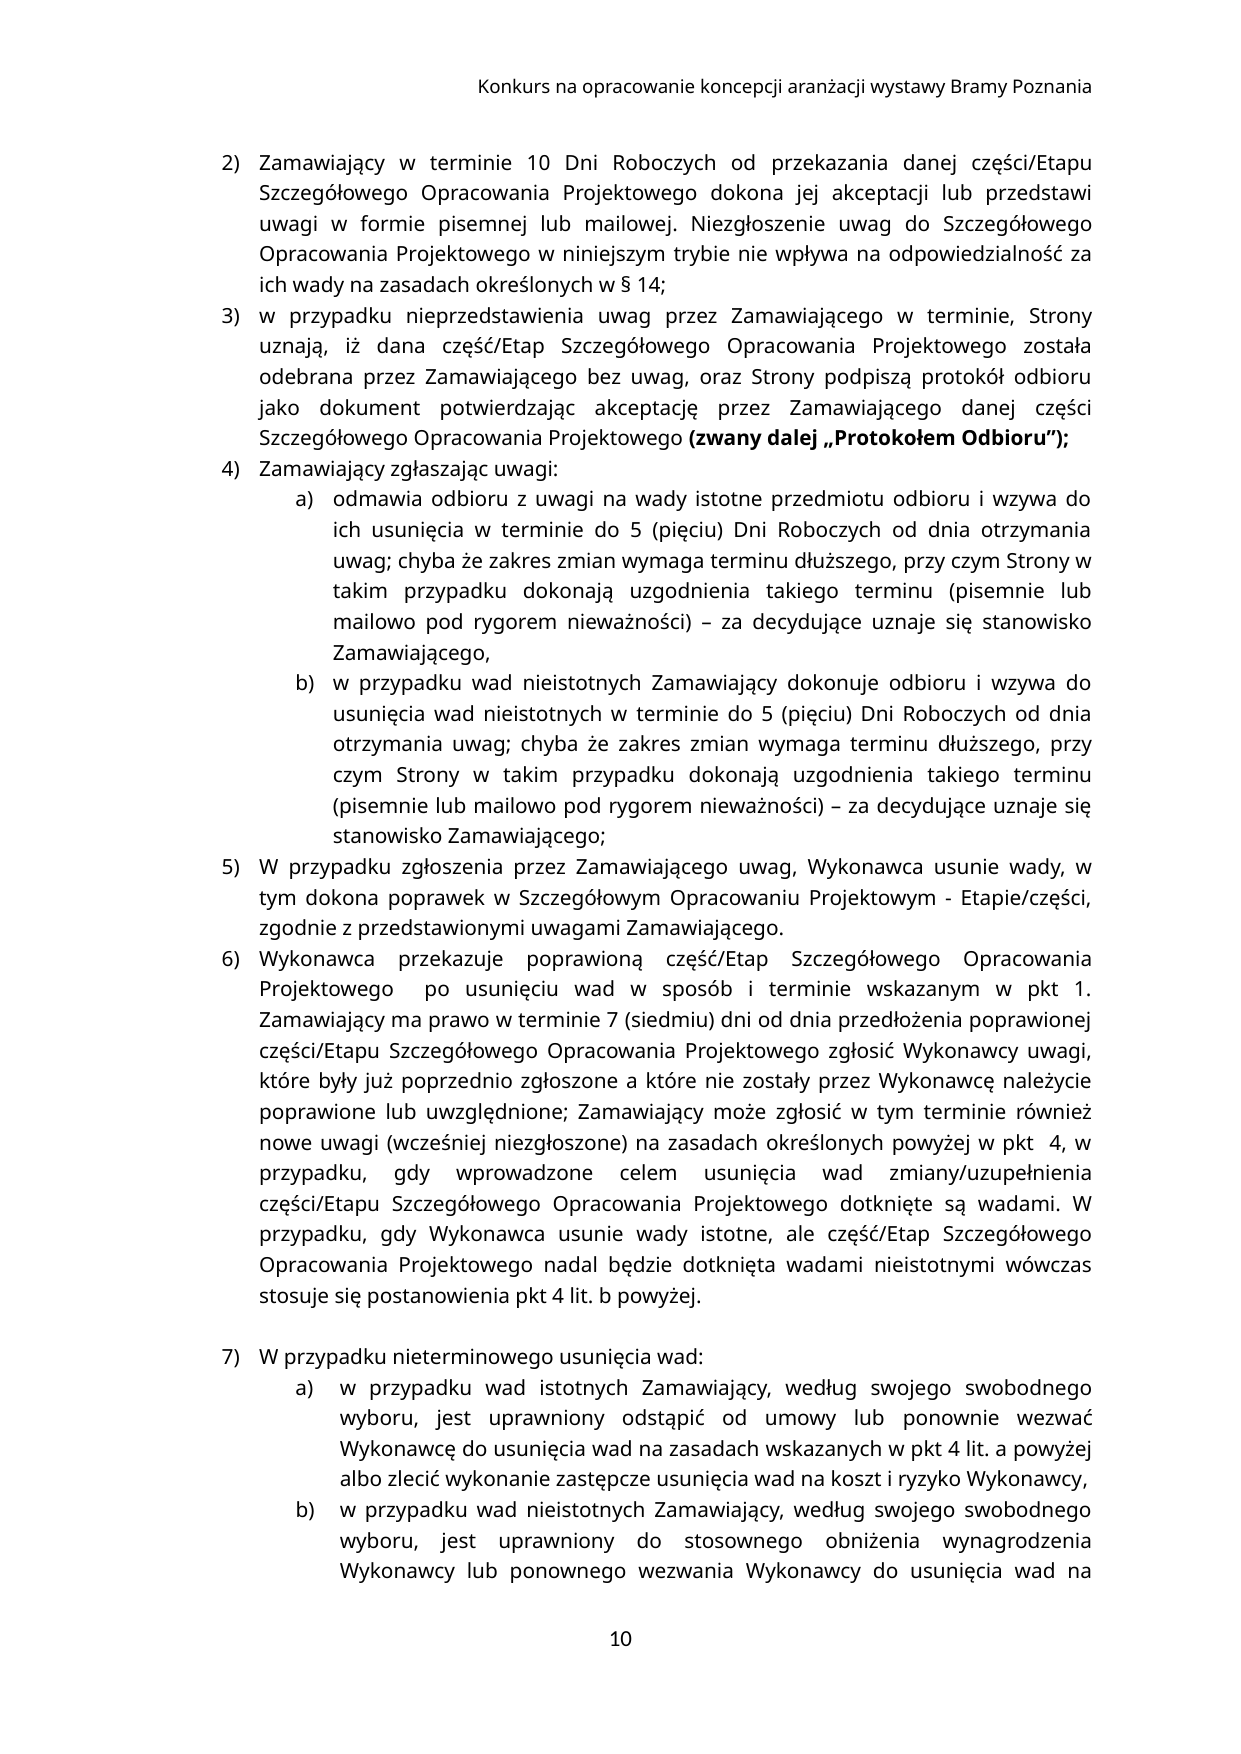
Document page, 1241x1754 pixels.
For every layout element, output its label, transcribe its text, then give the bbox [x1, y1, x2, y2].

list w przypadku nieprzedstawienia uwag przez Zamawiającego w terminie, Strony uznają, iż dana część/Etap Szczegółowego Opracowania Projektowego została odebrana przez Zamawiającego bez uwag, oraz Strony podpiszą protokół odbioru jako dokument potwierdzając akceptację przez Zamawiającego danej części Szczegółowego Opracowania Projektowego (zwany dalej „Protokołem Odbioru”); [221, 301, 1093, 452]
list odmawia odbioru z uwagi na wady istotne przedmiotu odbioru i wzywa do ich usunięcia w terminie do 5 (pięciu) Dni Roboczych od dnia otrzymania uwag; chyba że zakres zmian wymaga terminu dłuższego, przy czym Strony w takim przypadku dokonają uzgodnienia takiego terminu (pisemnie lub mailowo pod rygorem nieważności) – za decydujące uznaje się stanowisko Zamawiającego, [295, 484, 1093, 666]
list w przypadku wad istotnych Zamawiający, według swojego swobodnego wyboru, jest uprawniony odstąpić od umowy lub ponownie wezwać Wykonawcę do usunięcia wad na zasadach wskazanych w pkt 4 lit. a powyżej albo zlecić wykonanie zastępcze usunięcia wad na koszt i ryzyko Wykonawcy, [295, 1373, 1093, 1493]
list w przypadku wad nieistotnych Zamawiający dokonuje odbioru i wzywa do usunięcia wad nieistotnych w terminie do 5 (pięciu) Dni Roboczych od dnia otrzymania uwag; chyba że zakres zmian wymaga terminu dłuższego, przy czym Strony w takim przypadku dokonają uzgodnienia takiego terminu (pisemnie lub mailowo pod rygorem nieważności) – za decydujące uznaje się stanowisko Zamawiającego; [295, 668, 1093, 850]
list W przypadku zgłoszenia przez Zamawiającego uwag, Wykonawca usunie wady, w tym dokona poprawek w Szczegółowym Opracowaniu Projektowym - Etapie/części, zgodnie z przedstawionymi uwagami Zamawiającego. [221, 852, 1093, 942]
list Zamawiający w terminie 10 Dni Roboczych od przekazania danej części/Etapu Szczegółowego Opracowania Projektowego dokona jej akceptacji lub przedstawi uwagi w formie pisemnej lub mailowej. Niezgłoszenie uwag do Szczegółowego Opracowania Projektowego w niniejszym trybie nie wpływa na odpowiedzialność za ich wady na zasadach określonych w § 14; [221, 148, 1093, 298]
list Wykonawca przekazuje poprawioną część/Etap Szczegółowego Opracowania Projektowego po usunięciu wad w sposób i terminie wskazanym w pkt 1. Zamawiający ma prawo w terminie 7 (siedmiu) dni od dnia przedłożenia poprawionej części/Etapu Szczegółowego Opracowania Projektowego zgłosić Wykonawcy uwagi, które były już poprzednio zgłoszone a które nie zostały przez Wykonawcę należycie poprawione lub uwzględnione; Zamawiający może zgłosić w tym terminie również nowe uwagi (wcześniej niezgłoszone) na zasadach określonych powyżej w pkt 4, w przypadku, gdy wprowadzone celem usunięcia wad zmiany/uzupełnienia części/Etapu Szczegółowego Opracowania Projektowego dotknięte są wadami. W przypadku, gdy Wykonawca usunie wady istotne, ale część/Etap Szczegółowego Opracowania Projektowego nadal będzie dotknięta wadami nieistotnymi wówczas stosuje się postanowienia pkt 4 lit. b powyżej. [221, 944, 1093, 1309]
list Zamawiający zgłaszając uwagi: [221, 454, 1093, 482]
list W przypadku nieterminowego usunięcia wad: [221, 1342, 1093, 1370]
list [295, 1495, 1093, 1585]
